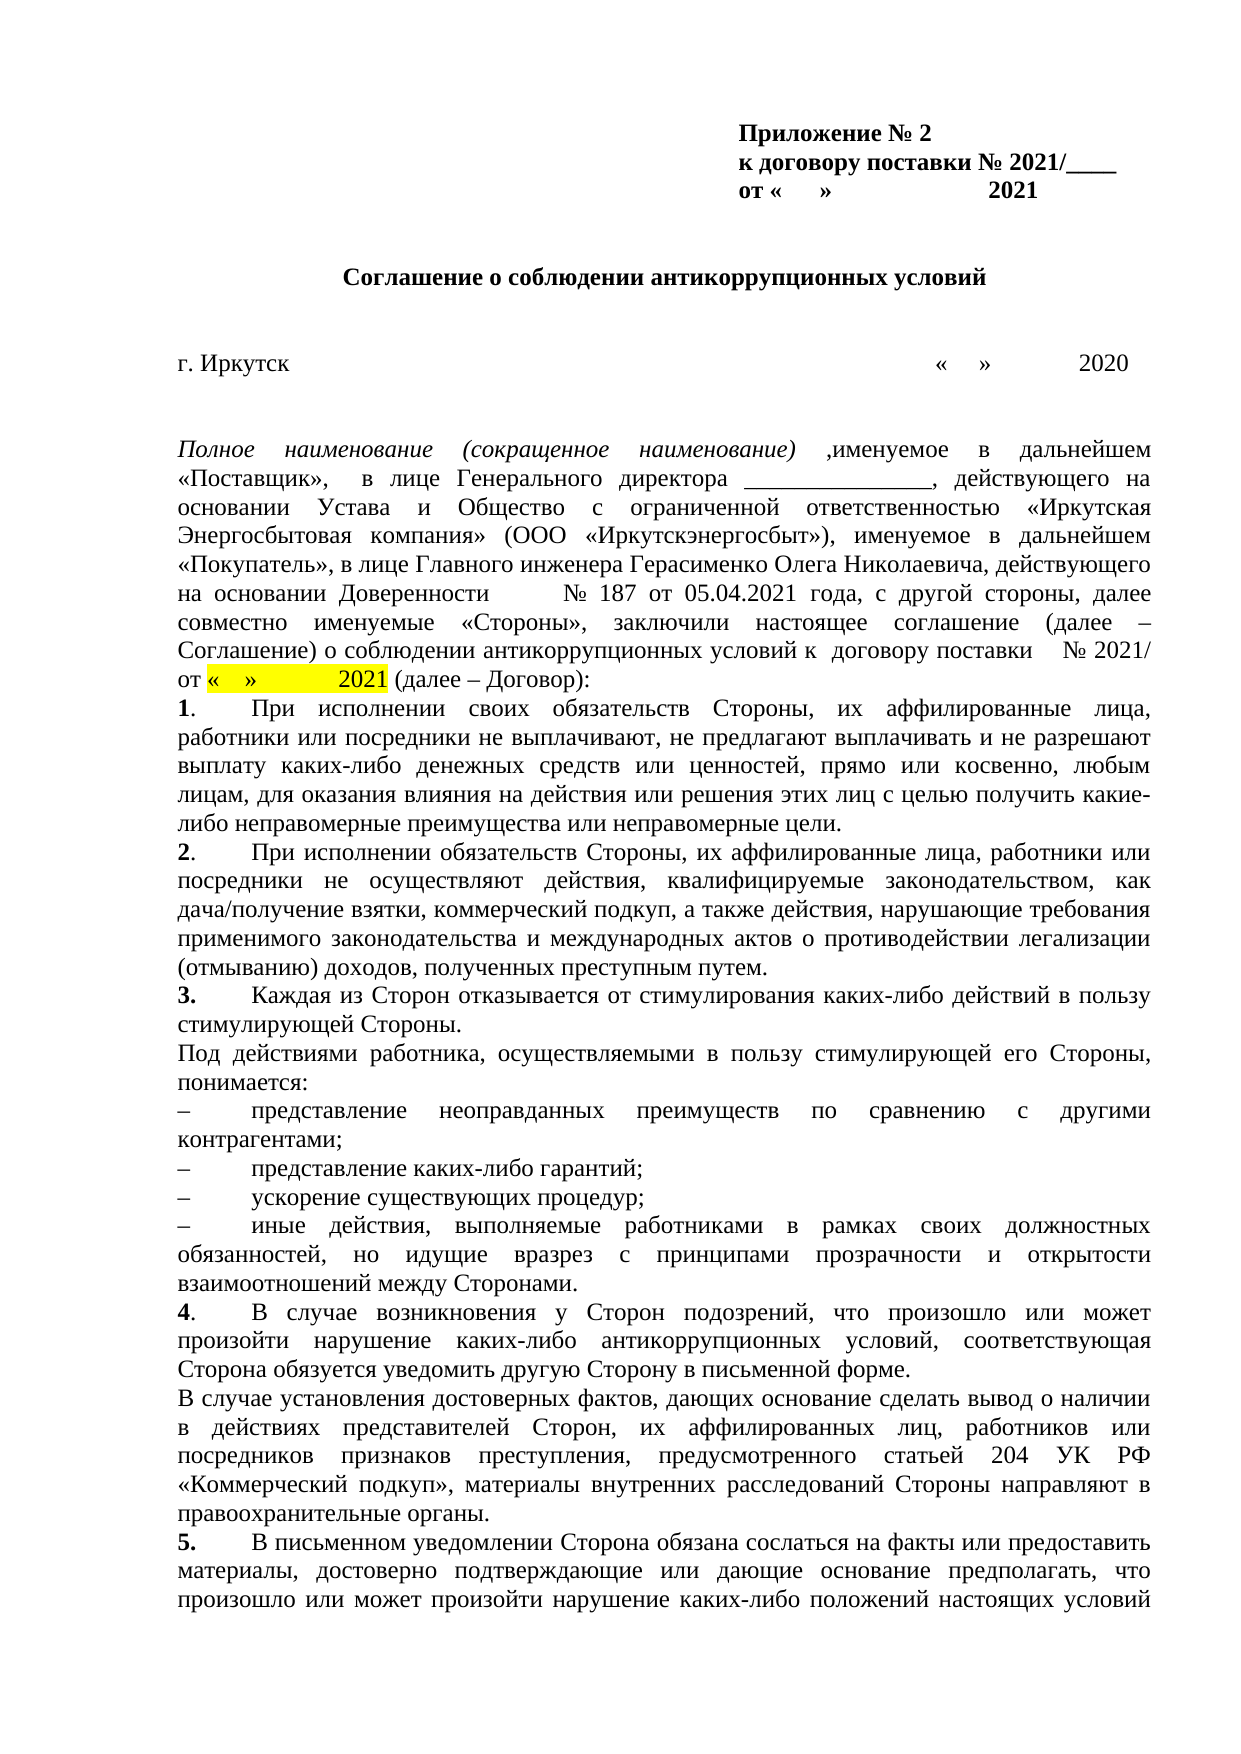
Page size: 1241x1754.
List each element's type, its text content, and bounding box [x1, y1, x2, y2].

text – представление каких-либо гарантий; [177, 1153, 1152, 1182]
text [177, 1527, 1152, 1613]
text 4. В случае возникновения у Сторон подозрений, что произошло или может произойти нарушение каких-либо антикоррупционных условий, соответствующая Сторона обязуется уведомить другую Сторону в письменной форме. [177, 1297, 1152, 1383]
text 2. При исполнении обязательств Стороны, их аффилированные лица, работники или посредники не осуществляют действия, квалифицируемые законодательством, как дача/получение взятки, коммерческий подкуп, а также действия, нарушающие требования применимого законодательства и международных актов о противодействии легализации (отмыванию) доходов, полученных преступным путем. [177, 837, 1152, 981]
text – иные действия, выполняемые работниками в рамках своих должностных обязанностей, но идущие вразрез с принципами прозрачности и открытости взаимоотношений между Сторонами. [177, 1211, 1152, 1297]
text 3. Каждая из Сторон отказывается от стимулирования каких-либо действий в пользу стимулирующей Стороны. [177, 981, 1152, 1038]
text г. Иркутск « » 2020 [177, 348, 1152, 377]
text – ускорение существующих процедур; [177, 1182, 1152, 1211]
text – представление неоправданных преимуществ по сравнению с другими контрагентами; [177, 1096, 1152, 1153]
text к договору поставки № 2021/____ [738, 147, 1152, 176]
text Полное наименование (сокращенное наименование) ,именуемое в дальнейшем «Поставщик», в лице Генерального директора _______________, действующего на основании Устава и Общество с ограниченной ответственностью «Иркутская Энергосбытовая компания» (ООО «Иркутскэнергосбыт»), именуемое в дальнейшем «Покупатель», в лице Главного инженера Герасименко Олега Николаевича, действующего на основании Доверенности № 187 от 05.04.2021 года, с другой стороны, далее совместно именуемые «Стороны», заключили настоящее соглашение (далее – Соглашение) о соблюдении антикоррупционных условий к договору поставки № 2021/ от « » 2021 (далее – Договор): [177, 434, 1152, 693]
text Соглашение о соблюдении антикоррупционных условий [177, 262, 1152, 291]
text 1. При исполнении своих обязательств Стороны, их аффилированные лица, работники или посредники не выплачивают, не предлагают выплачивать и не разрешают выплату каких-либо денежных средств или ценностей, прямо или косвенно, любым лицам, для оказания влияния на действия или решения этих лиц с целью получить какие-либо неправомерные преимущества или неправомерные цели. [177, 693, 1152, 837]
text В случае установления достоверных фактов, дающих основание сделать вывод о наличии в действиях представителей Сторон, их аффилированных лиц, работников или посредников признаков преступления, предусмотренного статьей 204 УК РФ «Коммерческий подкуп», материалы внутренних расследований Стороны направляют в правоохранительные органы. [177, 1383, 1152, 1527]
text Приложение № 2 [738, 118, 1152, 147]
text Под действиями работника, осуществляемыми в пользу стимулирующей его Стороны, понимается: [177, 1038, 1152, 1096]
text от « » 2021 [738, 176, 1152, 204]
